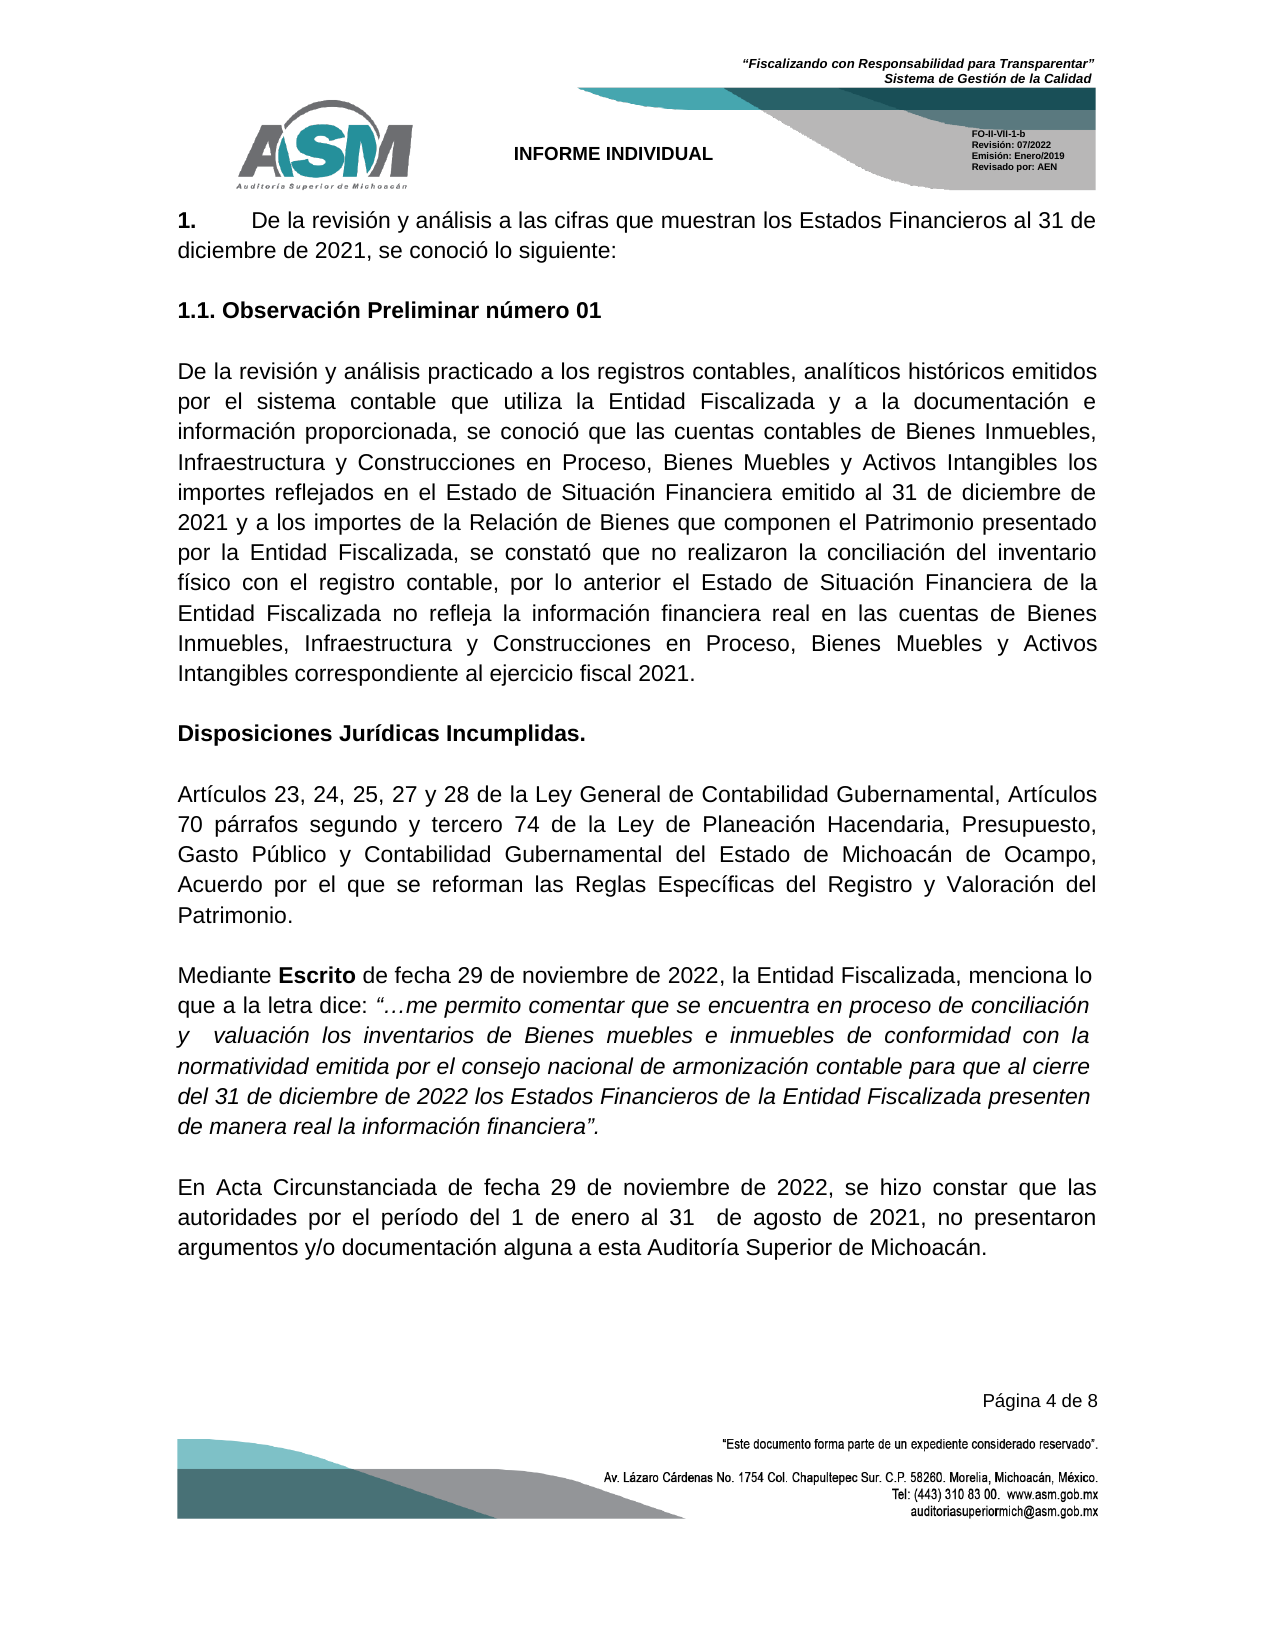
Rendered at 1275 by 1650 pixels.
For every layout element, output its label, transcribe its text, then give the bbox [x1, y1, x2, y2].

text Disposiciones Jurídicas Incumplidas. [177, 720, 1098, 747]
text En Acta Circunstanciada de fecha 29 de noviembre de 2022, se hizo constar que las autoridades por el período del 1 de enero al 31 de agosto de 2021, no presentaron argumentos y/o documentación alguna a esta Auditoría Superior de Michoacán. [177, 1173, 1098, 1260]
text De la revisión y análisis practicado a los registros contables, analíticos históricos emitidos por el sistema contable que utiliza la Entidad Fiscalizada y a la documentación e información proporcionada, se conoció que las cuentas contables de Bienes Inmuebles, Infraestructura y Construcciones en Proceso, Bienes Muebles y Activos Intangibles los importes reflejados en el Estado de Situación Financiera emitido al 31 de diciembre de 2021 y a los importes de la Relación de Bienes que componen el Patrimonio presentado por la Entidad Fiscalizada, se constató que no realizaron la conciliación del inventario físico con el registro contable, por lo anterior el Estado de Situación Financiera de la Entidad Fiscalizada no refleja la información financiera real en las cuentas de Bienes Inmuebles, Infraestructura y Construcciones en Proceso, Bienes Muebles y Activos Intangibles correspondiente al ejercicio fiscal 2021. [177, 358, 1098, 686]
picture [177, 1439, 1098, 1519]
text Artículos 23, 24, 25, 27 y 28 de la Ley General de Contabilidad Gubernamental, Artículos 70 párrafos segundo y tercero 74 de la Ley de Planeación Hacendaria, Presupuesto, Gasto Público y Contabilidad Gubernamental del Estado de Michoacán de Ocampo, Acuerdo por el que se reforman las Reglas Específicas del Registro y Valoración del Patrimonio. [177, 781, 1098, 928]
text 1. De la revisión y análisis a las cifras que muestran los Estados Financieros al 31 de diciembre de 2021, se conoció lo siguiente: [177, 207, 1098, 263]
text 1.1. Observación Preliminar número 01 [177, 297, 1098, 324]
text Mediante Escrito de fecha 29 de noviembre de 2022, la Entidad Fiscalizada, menciona lo que a la letra dice: “…me permito comentar que se encuentra en proceso de conciliación y valuación los inventarios de Bienes muebles e inmuebles de conformidad con la normatividad emitida por el consejo nacional de armonización contable para que al cierre del 31 de diciembre de 2022 los Estados Financieros de la Entidad Fiscalizada presenten de manera real la información financiera”. [177, 962, 1093, 1139]
